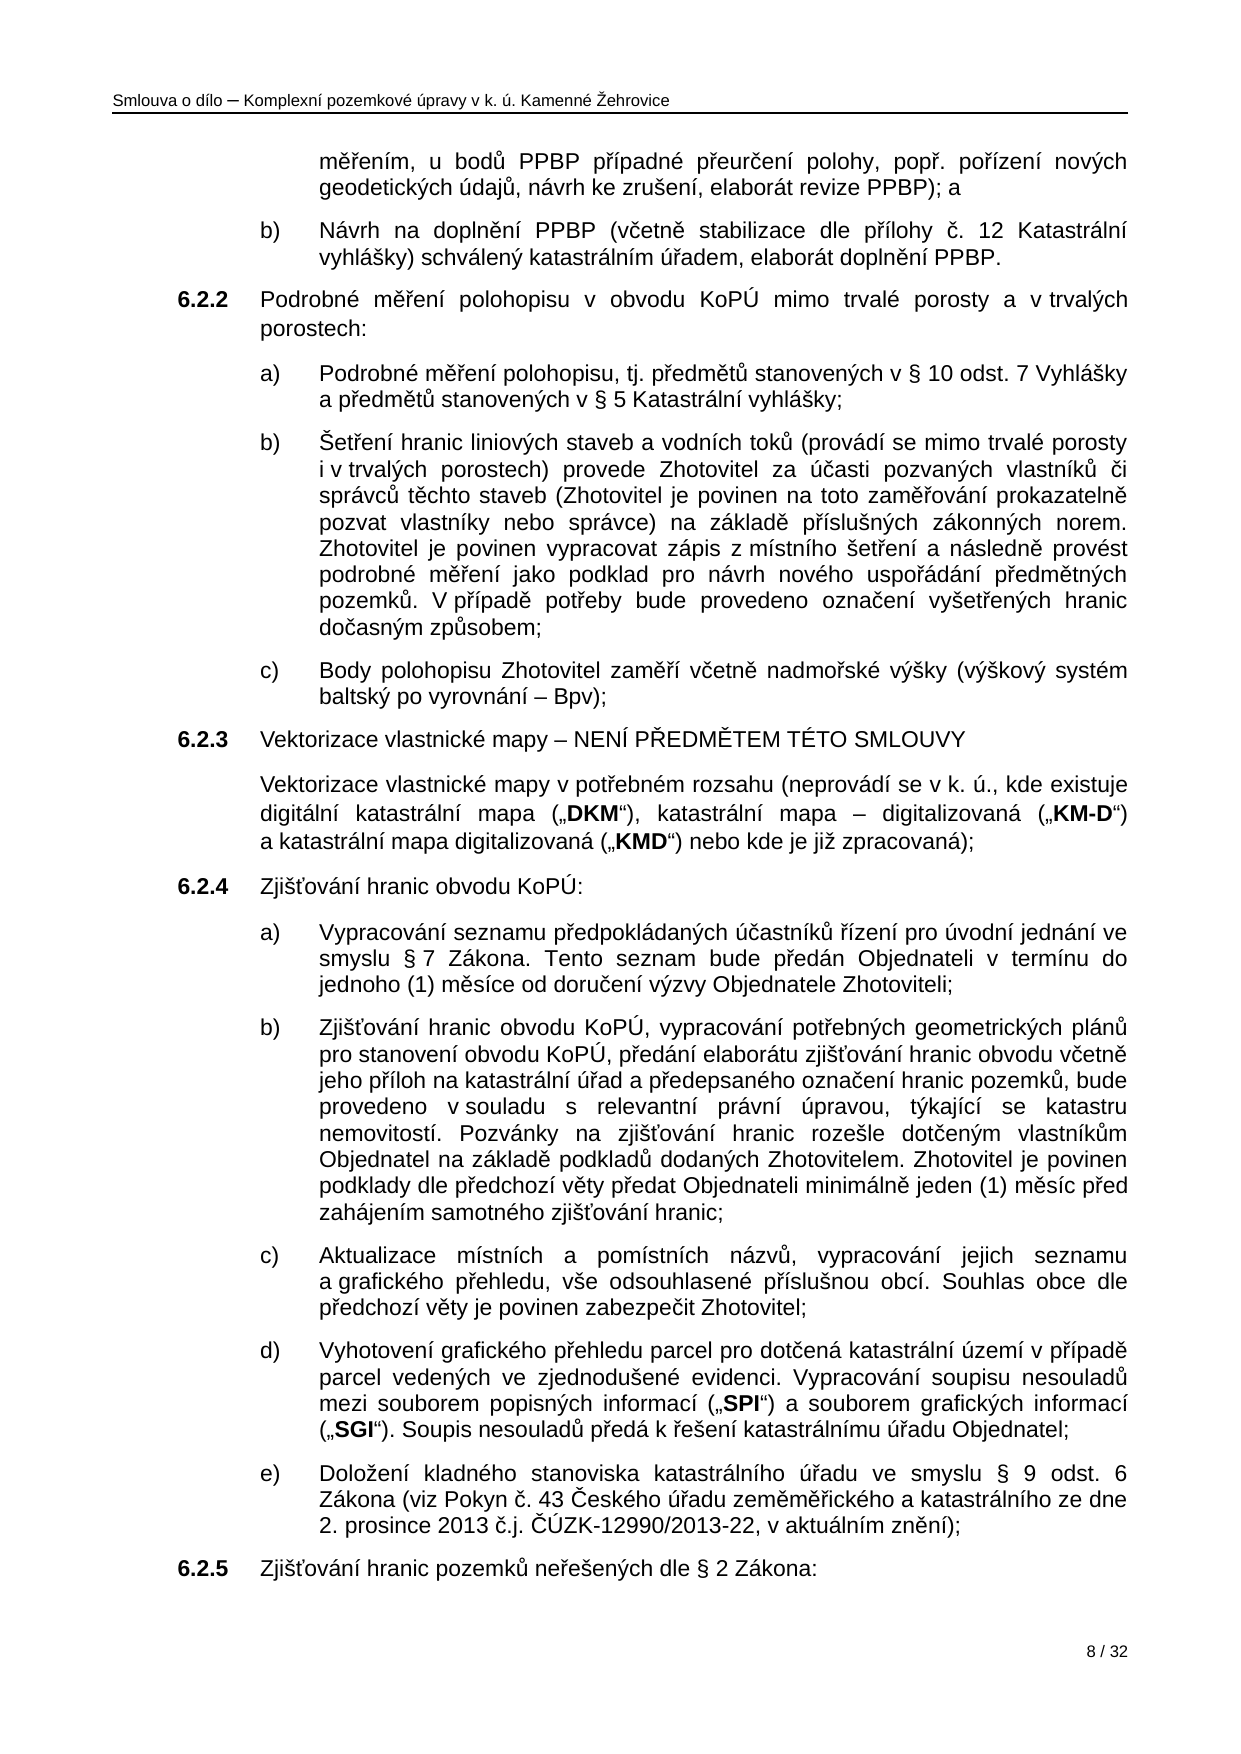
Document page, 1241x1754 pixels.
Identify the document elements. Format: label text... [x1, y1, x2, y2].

list Vyhotovení grafického přehledu parcel pro dotčená katastrální území v případě parcel vedených ve zjednodušené evidenci. Vypracování soupisu nesouladů mezi souborem popisných informací („SPI“) a souborem grafických informací („SGI“). Soupis nesouladů předá k řešení katastrálnímu úřadu Objednatel; [260, 1337, 1128, 1443]
text Zjišťování hranic pozemků neřešených dle § 2 Zákona: [177, 1555, 1128, 1582]
list Vektorizace vlastnické mapy v potřebném rozsahu (neprovádí se v k. ú., kde existuje digitální katastrální mapa („DKM“), katastrální mapa – digitalizovaná („KM-D“) a katastrální mapa digitalizovaná („KMD“) nebo kde je již zpracovaná); [260, 771, 1128, 854]
list Zjišťování hranic obvodu KoPÚ, vypracování potřebných geometrických plánů pro stanovení obvodu KoPÚ, předání elaborátu zjišťování hranic obvodu včetně jeho příloh na katastrální úřad a předepsaného označení hranic pozemků, bude provedeno v souladu s relevantní právní úpravou, týkající se katastru nemovitostí. Pozvánky na zjišťování hranic rozešle dotčeným vlastníkům Objednatel na základě podkladů dodaných Zhotovitelem. Zhotovitel je povinen podklady dle předchozí věty předat Objednateli minimálně jeden (1) měsíc před zahájením samotného zjišťování hranic; [260, 1014, 1128, 1225]
list Vypracování seznamu předpokládaných účastníků řízení pro úvodní jednání ve smyslu § 7 Zákona. Tento seznam bude předán Objednateli v termínu do jednoho (1) měsíce od doručení výzvy Objednatele Zhotoviteli; [260, 918, 1128, 997]
text Zjišťování hranic obvodu KoPÚ: [177, 873, 1128, 900]
text Vektorizace vlastnické mapy – NENÍ PŘEDMĚTEM TÉTO SMLOUVY [177, 726, 1128, 753]
list Podrobné měření polohopisu, tj. předmětů stanovených v § 10 odst. 7 Vyhlášky a předmětů stanovených v § 5 Katastrální vyhlášky; [260, 360, 1128, 413]
list Šetření hranic liniových staveb a vodních toků (provádí se mimo trvalé porosty i v trvalých porostech) provede Zhotovitel za účasti pozvaných vlastníků či správců těchto staveb (Zhotovitel je povinen na toto zaměřování prokazatelně pozvat vlastníky nebo správce) na základě příslušných zákonných norem. Zhotovitel je povinen vypracovat zápis z místního šetření a následně provést podrobné měření jako podklad pro návrh nového uspořádání předmětných pozemků. V případě potřeby bude provedeno označení vyšetřených hranic dočasným způsobem; [260, 429, 1128, 640]
text Podrobné měření polohopisu v obvodu KoPÚ mimo trvalé porosty a v trvalých porostech: [177, 286, 1128, 341]
list Doložení kladného stanoviska katastrálního úřadu ve smyslu § 9 odst. 6 Zákona (viz Pokyn č. 43 Českého úřadu zeměměřického a katastrálního ze dne 2. prosince 2013 č.j. ČÚZK-12990/2013-22, v aktuálním znění); [260, 1459, 1128, 1538]
list Body polohopisu Zhotovitel zaměří včetně nadmořské výšky (výškový systém baltský po vyrovnání – Bpv); [260, 657, 1128, 709]
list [260, 148, 1128, 200]
list Aktualizace místních a pomístních názvů, vypracování jejich seznamu a grafického přehledu, vše odsouhlasené příslušnou obcí. Souhlas obce dle předchozí věty je povinen zabezpečit Zhotovitel; [260, 1242, 1128, 1321]
list Návrh na doplnění PPBP (včetně stabilizace dle přílohy č. 12 Katastrální vyhlášky) schválený katastrálním úřadem, elaborát doplnění PPBP. [260, 217, 1128, 270]
